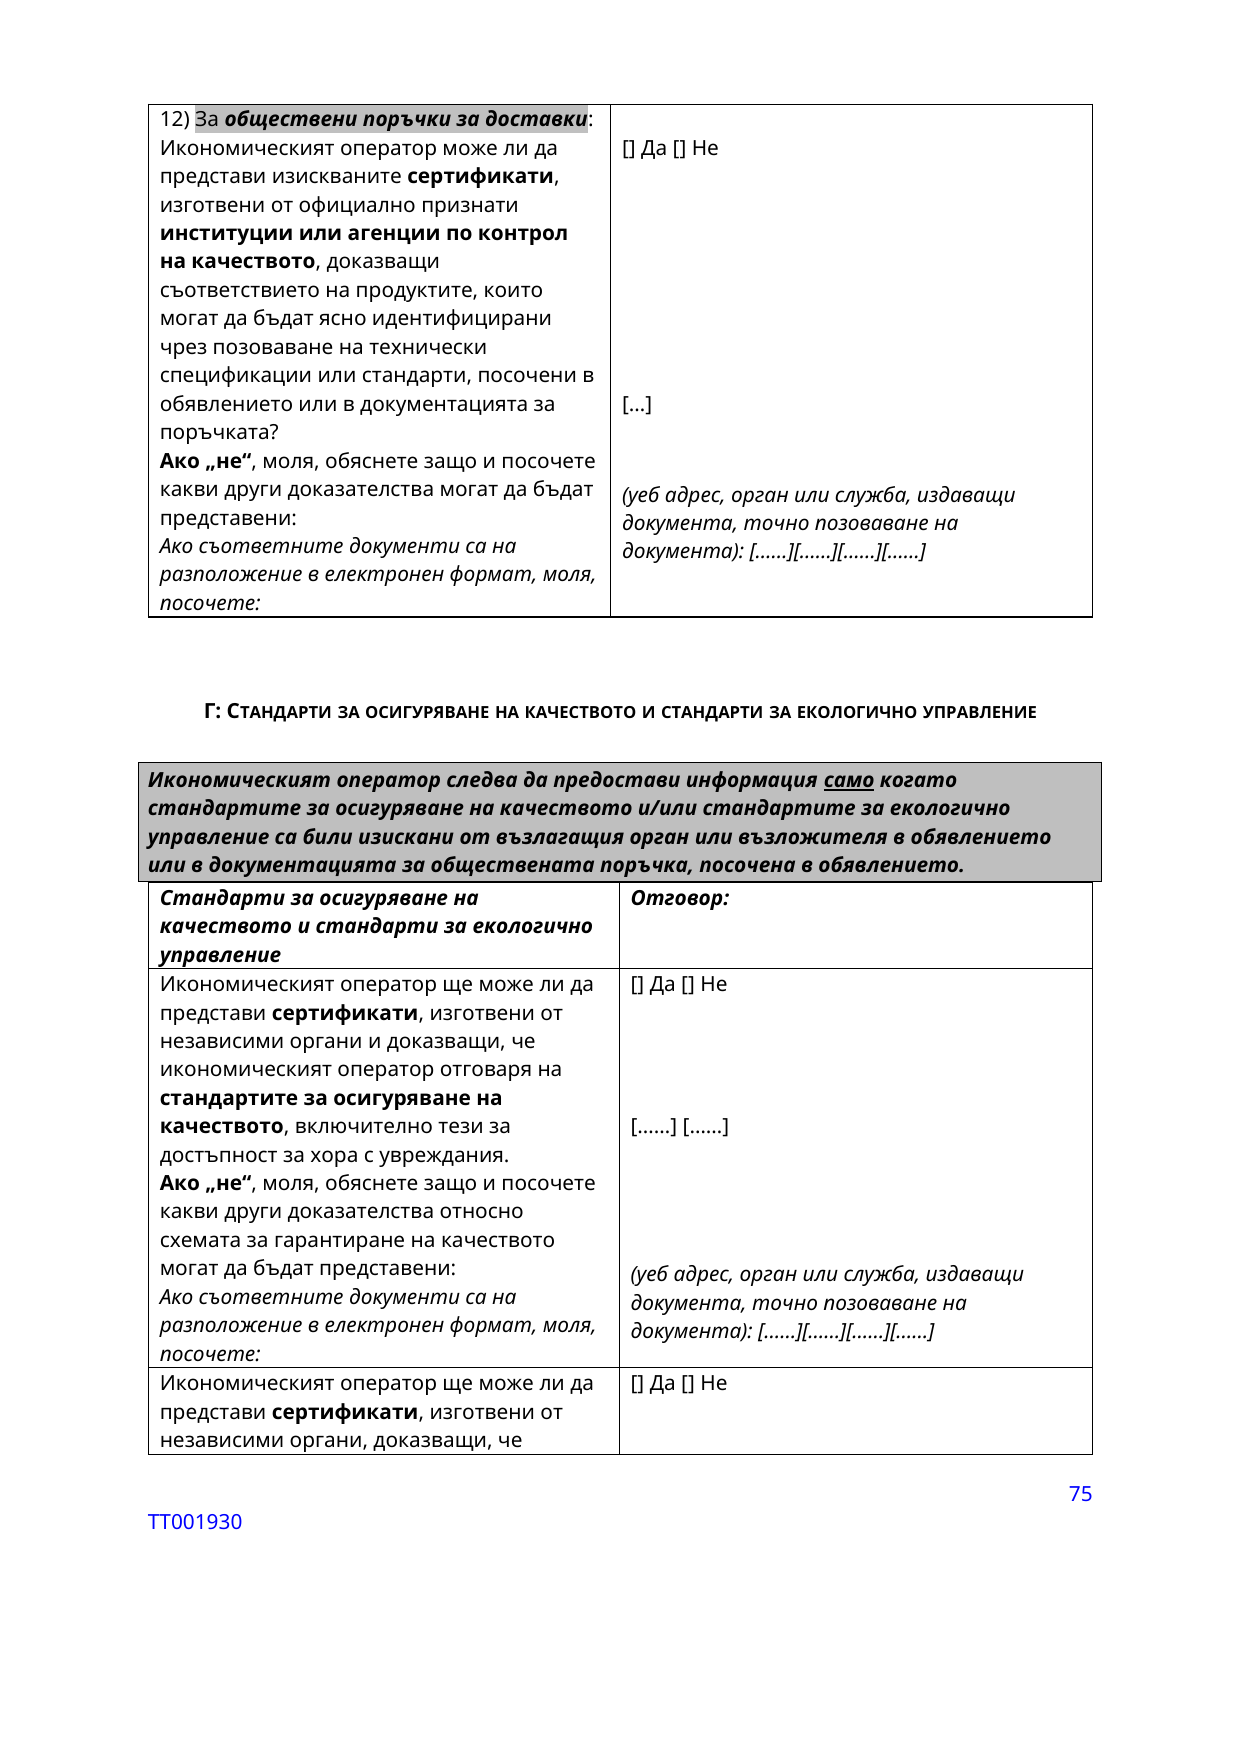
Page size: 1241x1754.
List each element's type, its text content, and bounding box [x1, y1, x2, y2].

table_header Отговор: [620, 883, 1092, 968]
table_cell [149, 1368, 619, 1454]
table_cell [620, 1368, 1092, 1454]
table_cell Икономическият оператор ще може ли да представи сертификати, изготвени от независими органи и доказващи, че икономическият оператор отговаря на стандартите за осигуряване на качеството, включително тези за достъпност за хора с увреждания. Ако „не“, моля, обяснете защо и посочете какви други доказателства относно схемата за гарантиране на качеството могат да бъдат представени: Ако съответните документи са на разположение в електронен формат, моля, посочете: [149, 969, 619, 1367]
text Икономическият оператор следва да предостави информация само когато стандартите за осигуряване на качеството и/или стандартите за екологично управление са били изискани от възлагащия орган или възложителя в обявлението или в документацията за обществената поръчка, посочена в обявлението. [139, 763, 1101, 881]
table_cell 12) За обществени поръчки за доставки: Икономическият оператор може ли да представи изискваните сертификати, изготвени от официално признати институции или агенции по контрол на качеството, доказващи съответствието на продуктите, които могат да бъдат ясно идентифицирани чрез позоваване на технически спецификации или стандарти, посочени в обявлението или в документацията за поръчката? Ако „не“, моля, обяснете защо и посочете какви други доказателства могат да бъдат представени: Ако съответните документи са на разположение в електронен формат, моля, посочете: [149, 105, 610, 616]
text Г: Стандарти за осигуряване на качеството и стандарти за екологично управление [148, 696, 1092, 724]
table_cell [] Да [] Не [……] [……] (уеб адрес, орган или служба, издаващи документа, точно позоваване на документа): [……][……][……][……] [620, 969, 1092, 1367]
table_header Стандарти за осигуряване на качеството и стандарти за екологично управление [149, 883, 619, 968]
table_cell [] Да [] Не […] (уеб адрес, орган или служба, издаващи документа, точно позоваване на документа): [……][……][……][……] [611, 105, 1092, 616]
